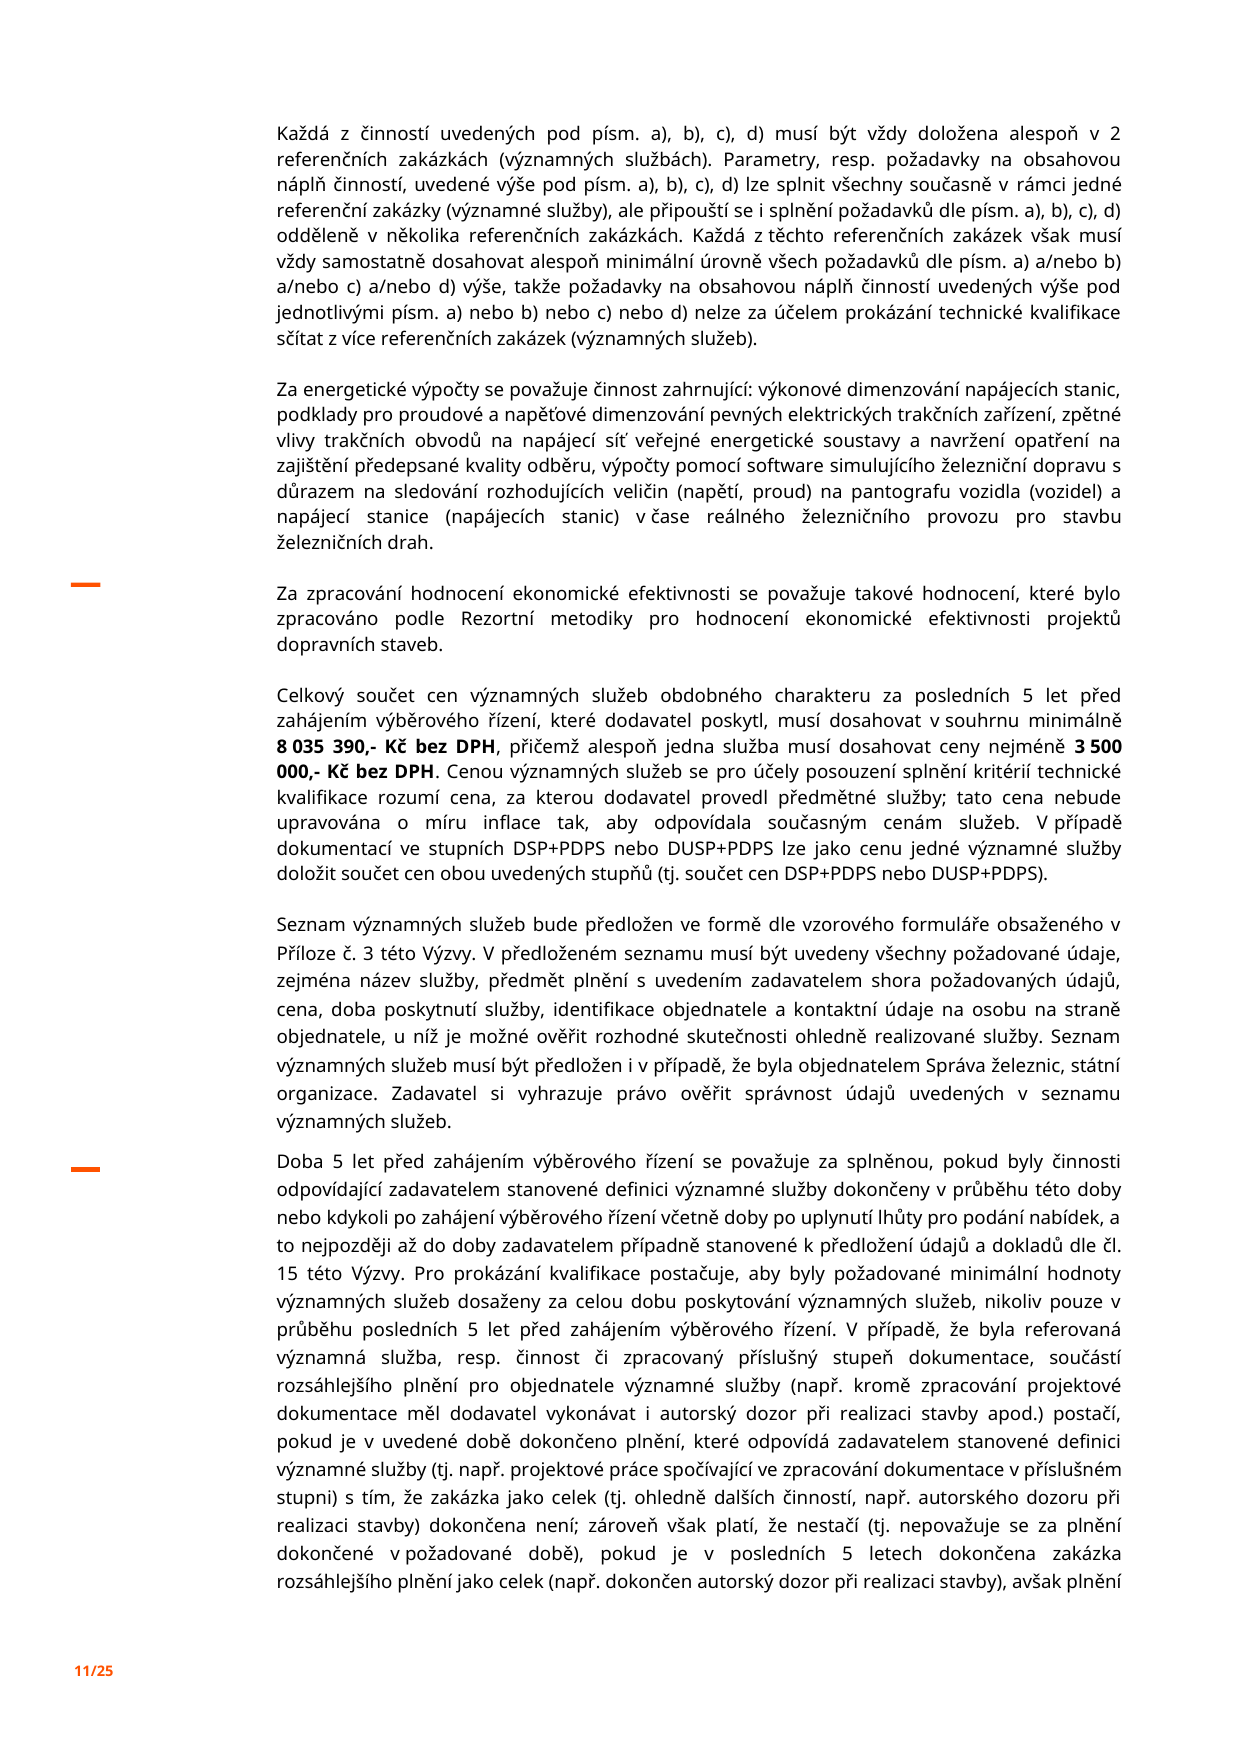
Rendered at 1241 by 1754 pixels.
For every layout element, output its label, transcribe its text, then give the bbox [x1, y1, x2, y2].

text Za energetické výpočty se považuje činnost zahrnující: výkonové dimenzování napájecích stanic, podklady pro proudové a napěťové dimenzování pevných elektrických trakčních zařízení, zpětné vlivy trakčních obvodů na napájecí síť veřejné energetické soustavy a navržení opatření na zajištění předepsané kvality odběru, výpočty pomocí software simulujícího železniční dopravu s důrazem na sledování rozhodujících veličin (napětí, proud) na pantografu vozidla (vozidel) a napájecí stanice (napájecích stanic) v čase reálného železničního provozu pro stavbu železničních drah. [276, 376, 1122, 554]
text Celkový součet cen významných služeb obdobného charakteru za posledních 5 let před zahájením výběrového řízení, které dodavatel poskytl, musí dosahovat v souhrnu minimálně 8 035 390,- Kč bez DPH, přičemž alespoň jedna služba musí dosahovat ceny nejméně 3 500 000,- Kč bez DPH. Cenou významných služeb se pro účely posouzení splnění kritérií technické kvalifikace rozumí cena, za kterou dodavatel provedl předmětné služby; tato cena nebude upravována o míru inflace tak, aby odpovídala současným cenám služeb. V případě dokumentací ve stupních DSP+PDPS nebo DUSP+PDPS lze jako cenu jedné významné služby doložit součet cen obou uvedených stupňů (tj. součet cen DSP+PDPS nebo DUSP+PDPS). [276, 682, 1122, 886]
text Za zpracování hodnocení ekonomické efektivnosti se považuje takové hodnocení, které bylo zpracováno podle Rezortní metodiky pro hodnocení ekonomické efektivnosti projektů dopravních staveb. [276, 580, 1122, 657]
text Každá z činností uvedených pod písm. a), b), c), d) musí být vždy doložena alespoň v 2 referenčních zakázkách (významných službách). Parametry, resp. požadavky na obsahovou náplň činností, uvedené výše pod písm. a), b), c), d) lze splnit všechny současně v rámci jedné referenční zakázky (významné služby), ale připouští se i splnění požadavků dle písm. a), b), c), d) odděleně v několika referenčních zakázkách. Každá z těchto referenčních zakázek však musí vždy samostatně dosahovat alespoň minimální úrovně všech požadavků dle písm. a) a/nebo b) a/nebo c) a/nebo d) výše, takže požadavky na obsahovou náplň činností uvedených výše pod jednotlivými písm. a) nebo b) nebo c) nebo d) nelze za účelem prokázání technické kvalifikace sčítat z více referenčních zakázek (významných služeb). [276, 121, 1122, 350]
text Seznam významných služeb bude předložen ve formě dle vzorového formuláře obsaženého v Příloze č. 3 této Výzvy. V předloženém seznamu musí být uvedeny všechny požadované údaje, zejména název služby, předmět plnění s uvedením zadavatelem shora požadovaných údajů, cena, doba poskytnutí služby, identifikace objednatele a kontaktní údaje na osobu na straně objednatele, u níž je možné ověřit rozhodné skutečnosti ohledně realizované služby. Seznam významných služeb musí být předložen i v případě, že byla objednatelem Správa železnic, státní organizace. Zadavatel si vyhrazuje právo ověřit správnost údajů uvedených v seznamu významných služeb. [276, 912, 1122, 1133]
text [276, 1148, 1122, 1594]
